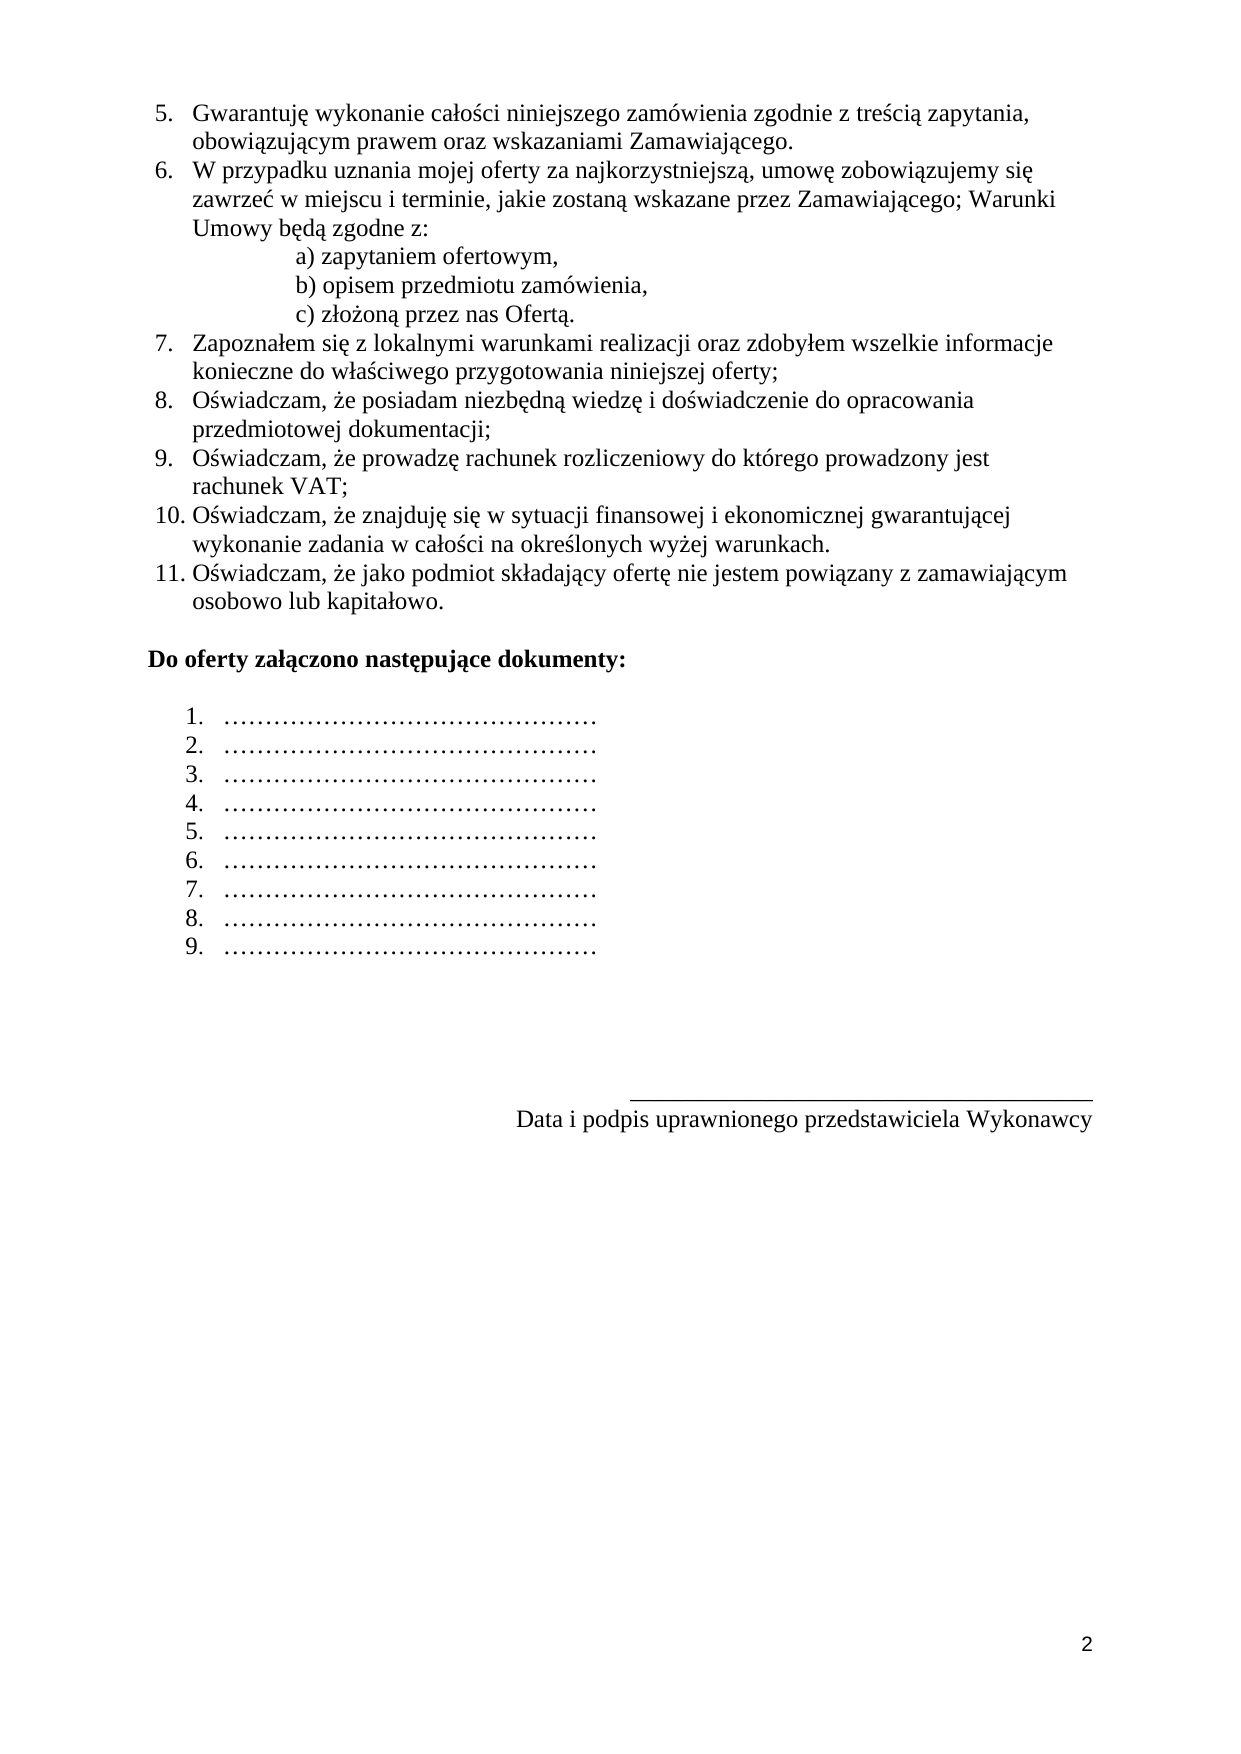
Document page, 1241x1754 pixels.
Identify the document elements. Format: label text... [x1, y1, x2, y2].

list Oświadczam, że jako podmiot składający ofertę nie jestem powiązany z zamawiającym osobowo lub kapitałowo. [154, 558, 1074, 615]
list ……………………………………… [185, 701, 1093, 730]
list Oświadczam, że posiadam niezbędną wiedzę i doświadczenie do opracowania przedmiotowej dokumentacji; [154, 385, 1074, 443]
text a) zapytaniem ofertowym, [295, 241, 1074, 270]
list ……………………………………… [185, 816, 1093, 845]
list ……………………………………… [185, 874, 1093, 903]
text _____________________________________ [148, 1075, 1093, 1104]
list Gwarantuję wykonanie całości niniejszego zamówienia zgodnie z treścią zapytania, obowiązującym prawem oraz wskazaniami Zamawiającego. [154, 98, 1074, 155]
list ……………………………………… [185, 730, 1093, 759]
text Do oferty załączono następujące dokumenty: [148, 644, 1093, 673]
list Zapoznałem się z lokalnymi warunkami realizacji oraz zdobyłem wszelkie informacje konieczne do właściwego przygotowania niniejszej oferty; [154, 328, 1074, 385]
text b) opisem przedmiotu zamówienia, [295, 270, 1074, 299]
list ……………………………………… [185, 788, 1093, 816]
list Oświadczam, że znajduję się w sytuacji finansowej i ekonomicznej gwarantującej wykonanie zadania w całości na określonych wyżej warunkach. [154, 500, 1074, 558]
list W przypadku uznania mojej oferty za najkorzystniejszą, umowę zobowiązujemy się zawrzeć w miejscu i terminie, jakie zostaną wskazane przez Zamawiającego; Warunki Umowy będą zgodne z: [154, 155, 1074, 241]
list ……………………………………… [185, 759, 1093, 788]
text c) złożoną przez nas Ofertą. [295, 299, 1074, 328]
text Data i podpis uprawnionego przedstawiciela Wykonawcy [148, 1104, 1093, 1133]
list ……………………………………… [185, 931, 1093, 960]
list ……………………………………… [185, 845, 1093, 874]
list Oświadczam, że prowadzę rachunek rozliczeniowy do którego prowadzony jest rachunek VAT; [154, 443, 1074, 500]
list ……………………………………… [185, 903, 1093, 931]
